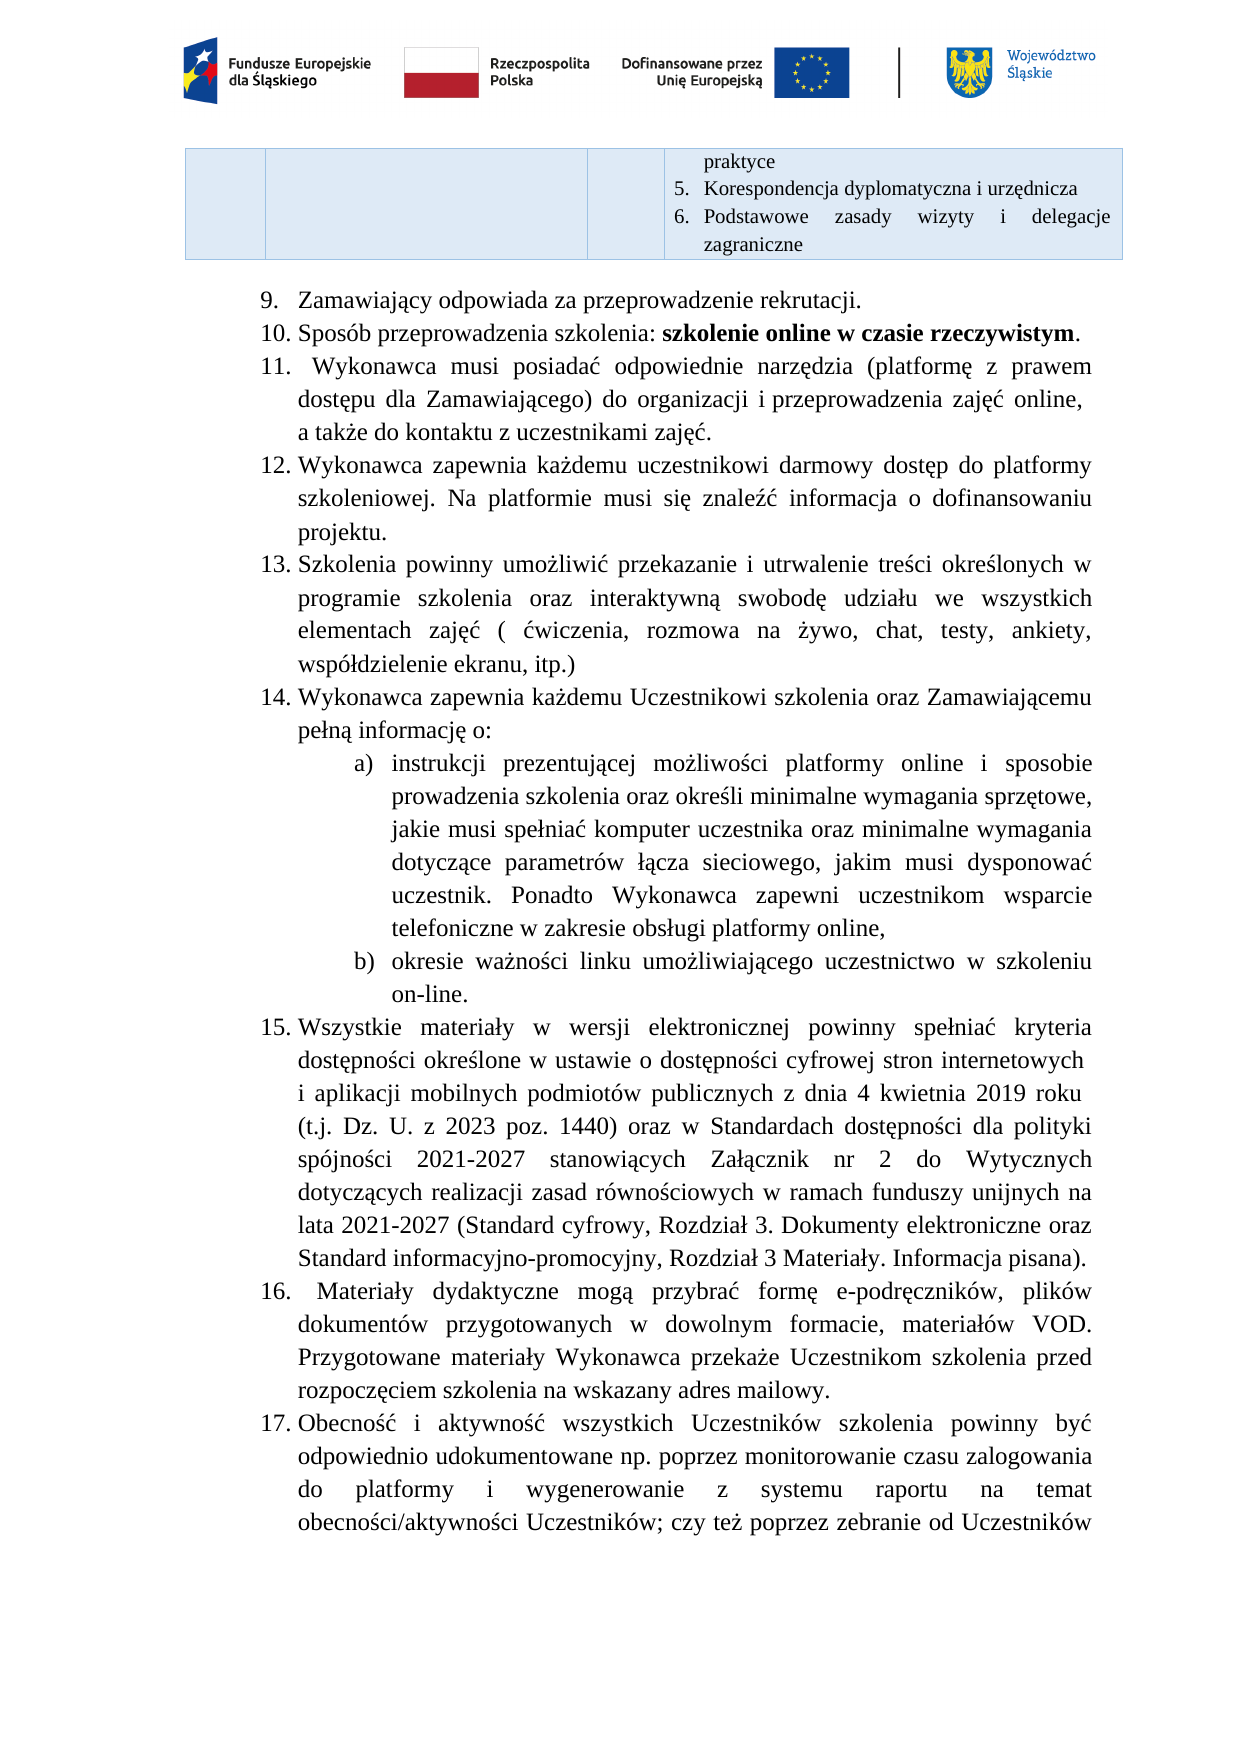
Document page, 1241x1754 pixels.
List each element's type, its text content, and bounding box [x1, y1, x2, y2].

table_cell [665, 149, 1122, 259]
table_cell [266, 149, 587, 259]
list Szkolenia powinny umożliwić przekazanie i utrwalenie treści określonych w programie szkolenia oraz interaktywną swobodę udziału we wszystkich elementach zajęć ( ćwiczenia, rozmowa na żywo, chat, testy, ankiety, współdzielenie ekranu, itp.) [260, 549, 1093, 677]
list Wykonawca zapewnia każdemu uczestnikowi darmowy dostęp do platformy szkoleniowej. Na platformie musi się znaleźć informacja o dofinansowaniu projektu. [260, 451, 1093, 545]
list Wszystkie materiały w wersji elektronicznej powinny spełniać kryteria dostępności określone w ustawie o dostępności cyfrowej stron internetowych i aplikacji mobilnych podmiotów publicznych z dnia 4 kwietnia 2019 roku (t.j. Dz. U. z 2023 poz. 1440) oraz w Standardach dostępności dla polityki spójności 2021-2027 stanowiących Załącznik nr 2 do Wytycznych dotyczących realizacji zasad równościowych w ramach funduszy unijnych na lata 2021-2027 (Standard cyfrowy, Rozdział 3. Dokumenty elektroniczne oraz Standard informacyjno-promocyjny, Rozdział 3 Materiały. Informacja pisana). [260, 1012, 1093, 1272]
picture [167, 20, 1108, 118]
list Wykonawca musi posiadać odpowiednie narzędzia (platformę z prawem dostępu dla Zamawiającego) do organizacji i przeprowadzenia zajęć online, a także do kontaktu z uczestnikami zajęć. [260, 351, 1093, 446]
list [260, 1408, 1093, 1536]
list Materiały dydaktyczne mogą przybrać formę e-podręczników, plików dokumentów przygotowanych w dowolnym formacie, materiałów VOD. Przygotowane materiały Wykonawca przekaże Uczestnikom szkolenia przed rozpoczęciem szkolenia na wskazany adres mailowy. [260, 1276, 1093, 1404]
list Sposób przeprowadzenia szkolenia: szkolenie online w czasie rzeczywistym. [260, 318, 1093, 347]
list Wykonawca zapewnia każdemu Uczestnikowi szkolenia oraz Zamawiającemu pełną informację o: [260, 682, 1093, 743]
list Zamawiający odpowiada za przeprowadzenie rekrutacji. [260, 285, 1093, 314]
list instrukcji prezentującej możliwości platformy online i sposobie prowadzenia szkolenia oraz określi minimalne wymagania sprzętowe, jakie musi spełniać komputer uczestnika oraz minimalne wymagania dotyczące parametrów łącza sieciowego, jakim musi dysponować uczestnik. Ponadto Wykonawca zapewni uczestnikom wsparcie telefoniczne w zakresie obsługi platformy online, [354, 748, 1093, 942]
list okresie ważności linku umożliwiającego uczestnictwo w szkoleniu on-line. [354, 946, 1093, 1008]
